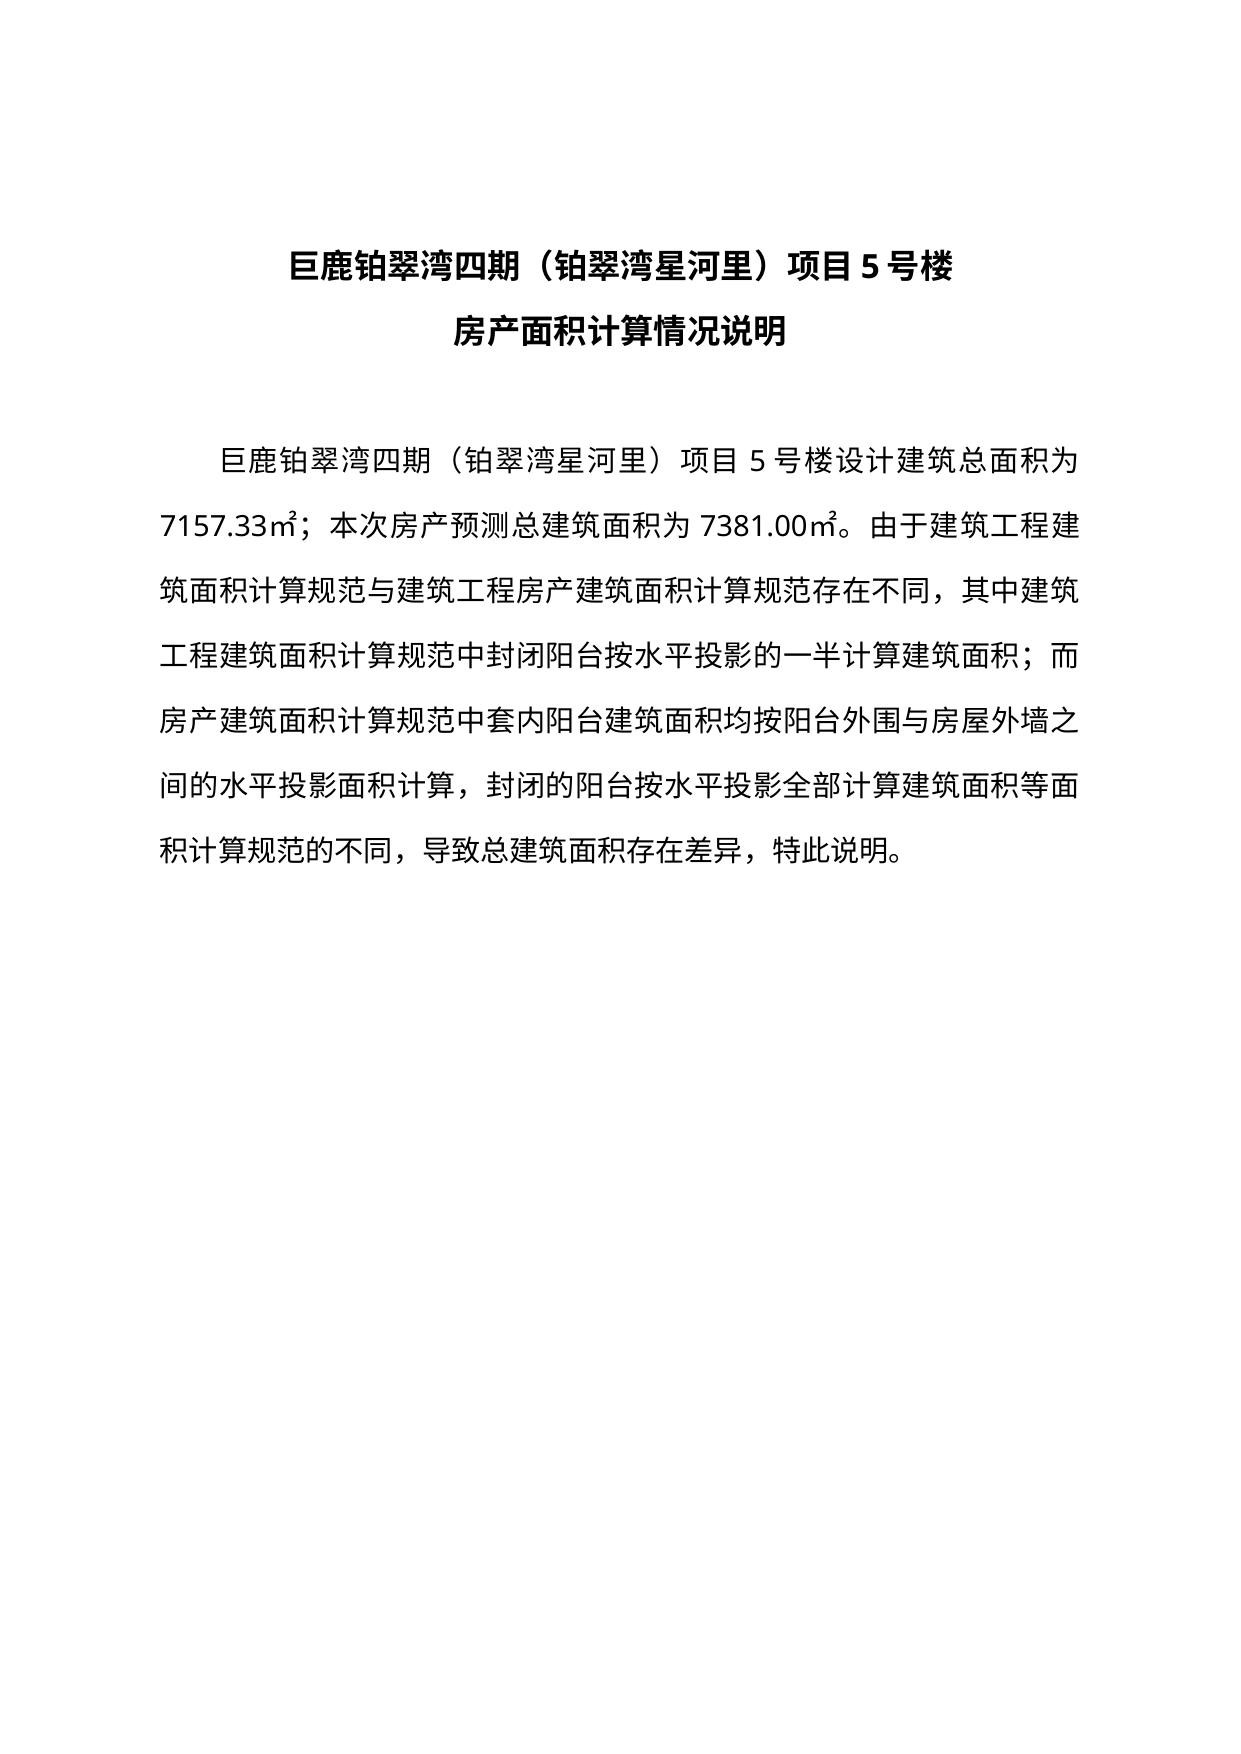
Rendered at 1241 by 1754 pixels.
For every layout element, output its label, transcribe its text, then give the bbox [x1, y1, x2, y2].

text 房产面积计算情况说明 [159, 296, 1081, 361]
text 巨鹿铂翠湾四期（铂翠湾星河里）项目5号楼设计建筑总面积为7157.33㎡；本次房产预测总建筑面积为7381.00㎡。由于建筑工程建筑面积计算规范与建筑工程房产建筑面积计算规范存在不同，其中建筑工程建筑面积计算规范中封闭阳台按水平投影的一半计算建筑面积；而房产建筑面积计算规范中套内阳台建筑面积均按阳台外围与房屋外墙之间的水平投影面积计算，封闭的阳台按水平投影全部计算建筑面积等面积计算规范的不同，导致总建筑面积存在差异，特此说明。 [159, 426, 1081, 881]
text 巨鹿铂翠湾四期（铂翠湾星河里）项目5号楼 [159, 231, 1081, 296]
